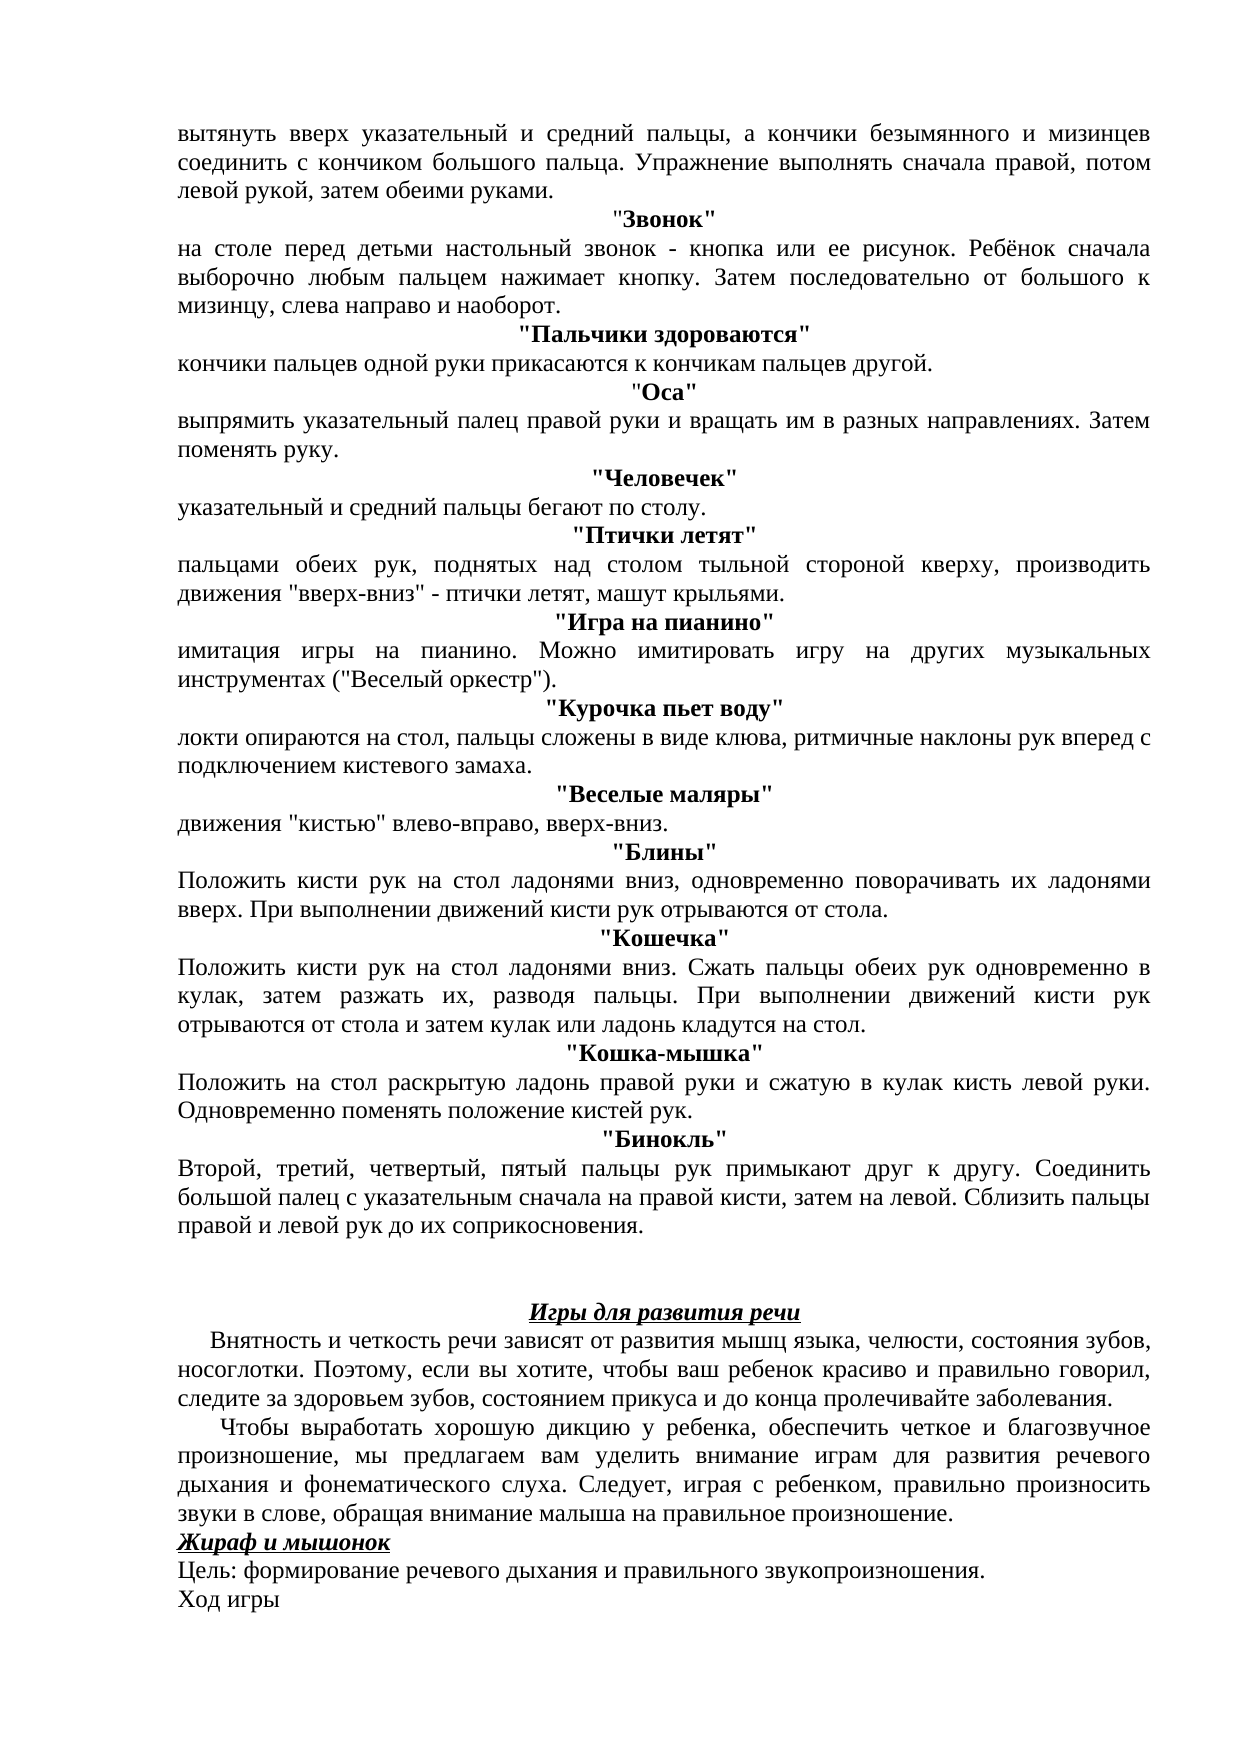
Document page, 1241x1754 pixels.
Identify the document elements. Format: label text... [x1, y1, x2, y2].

text Ход игры [177, 1584, 1152, 1613]
text Жираф и мышонок [177, 1527, 1152, 1556]
text "Бинокль" [177, 1124, 1152, 1153]
text вытянуть вверх указательный и средний пальцы, а кончики безымянного и мизинцев соединить с кончиком большого пальца. Упражнение выполнять сначала правой, потом левой рукой, затем обеими руками. [177, 118, 1152, 204]
text "Птички летят" [177, 521, 1152, 549]
text пальцами обеих рук, поднятых над столом тыльной стороной кверху, производить движения "вверх-вниз" - птички летят, машут крыльями. [177, 549, 1152, 607]
text на столе перед детьми настольный звонок - кнопка или ее рисунок. Ребёнок сначала выборочно любым пальцем нажимает кнопку. Затем последовательно от большого к мизинцу, слева направо и наоборот. [177, 233, 1152, 319]
text Положить кисти рук на стол ладонями вниз, одновременно поворачивать их ладонями вверх. При выполнении движений кисти рук отрываются от стола. [177, 866, 1152, 923]
text Положить на стол раскрытую ладонь правой руки и сжатую в кулак кисть левой руки. Одновременно поменять положение кистей рук. [177, 1067, 1152, 1124]
text "Курочка пьет воду" [177, 693, 1152, 722]
text "Звонок" [177, 204, 1152, 233]
text Внятность и четкость речи зависят от развития мышц языка, челюсти, состояния зубов, носоглотки. Поэтому, если вы хотите, чтобы ваш ребенок красиво и правильно говорил, следите за здоровьем зубов, состоянием прикуса и до конца пролечивайте заболевания. [177, 1326, 1152, 1412]
text кончики пальцев одной руки прикасаются к кончикам пальцев другой. [177, 348, 1152, 377]
text выпрямить указательный палец правой руки и вращать им в разных направлениях. Затем поменять руку. [177, 406, 1152, 463]
text "Кошечка" [177, 923, 1152, 952]
text "Пальчики здороваются" [177, 319, 1152, 348]
text указательный и средний пальцы бегают по столу. [177, 492, 1152, 521]
text Чтобы выработать хорошую дикцию у ребенка, обеспечить четкое и благозвучное произношение, мы предлагаем вам уделить внимание играм для развития речевого дыхания и фонематического слуха. Следует, играя с ребенком, правильно произносить звуки в слове, обращая внимание малыша на правильное произношение. [177, 1412, 1152, 1527]
text движения "кистью" влево-вправо, вверх-вниз. [177, 808, 1152, 837]
text "Игра на пианино" [177, 607, 1152, 636]
text Второй, третий, четвертый, пятый пальцы рук примыкают друг к другу. Соединить большой палец с указательным сначала на правой кисти, затем на левой. Сблизить пальцы правой и левой рук до их соприкосновения. [177, 1153, 1152, 1239]
text Цель: формирование речевого дыхания и правильного звукопроизношения. [177, 1556, 1152, 1584]
text "Блины" [177, 837, 1152, 866]
text локти опираются на стол, пальцы сложены в виде клюва, ритмичные наклоны рук вперед с подключением кистевого замаха. [177, 722, 1152, 779]
text Игры для развития речи [177, 1297, 1152, 1326]
text "Оса" [177, 377, 1152, 406]
text "Веселые маляры" [177, 779, 1152, 808]
text "Человечек" [177, 463, 1152, 492]
text Положить кисти рук на стол ладонями вниз. Сжать пальцы обеих рук одновременно в кулак, затем разжать их, разводя пальцы. При выполнении движений кисти рук отрываются от стола и затем кулак или ладонь кладутся на стол. [177, 952, 1152, 1038]
text имитация игры на пианино. Можно имитировать игру на других музыкальных инструментах ("Веселый оркестр"). [177, 636, 1152, 693]
text "Кошка-мышка" [177, 1038, 1152, 1067]
